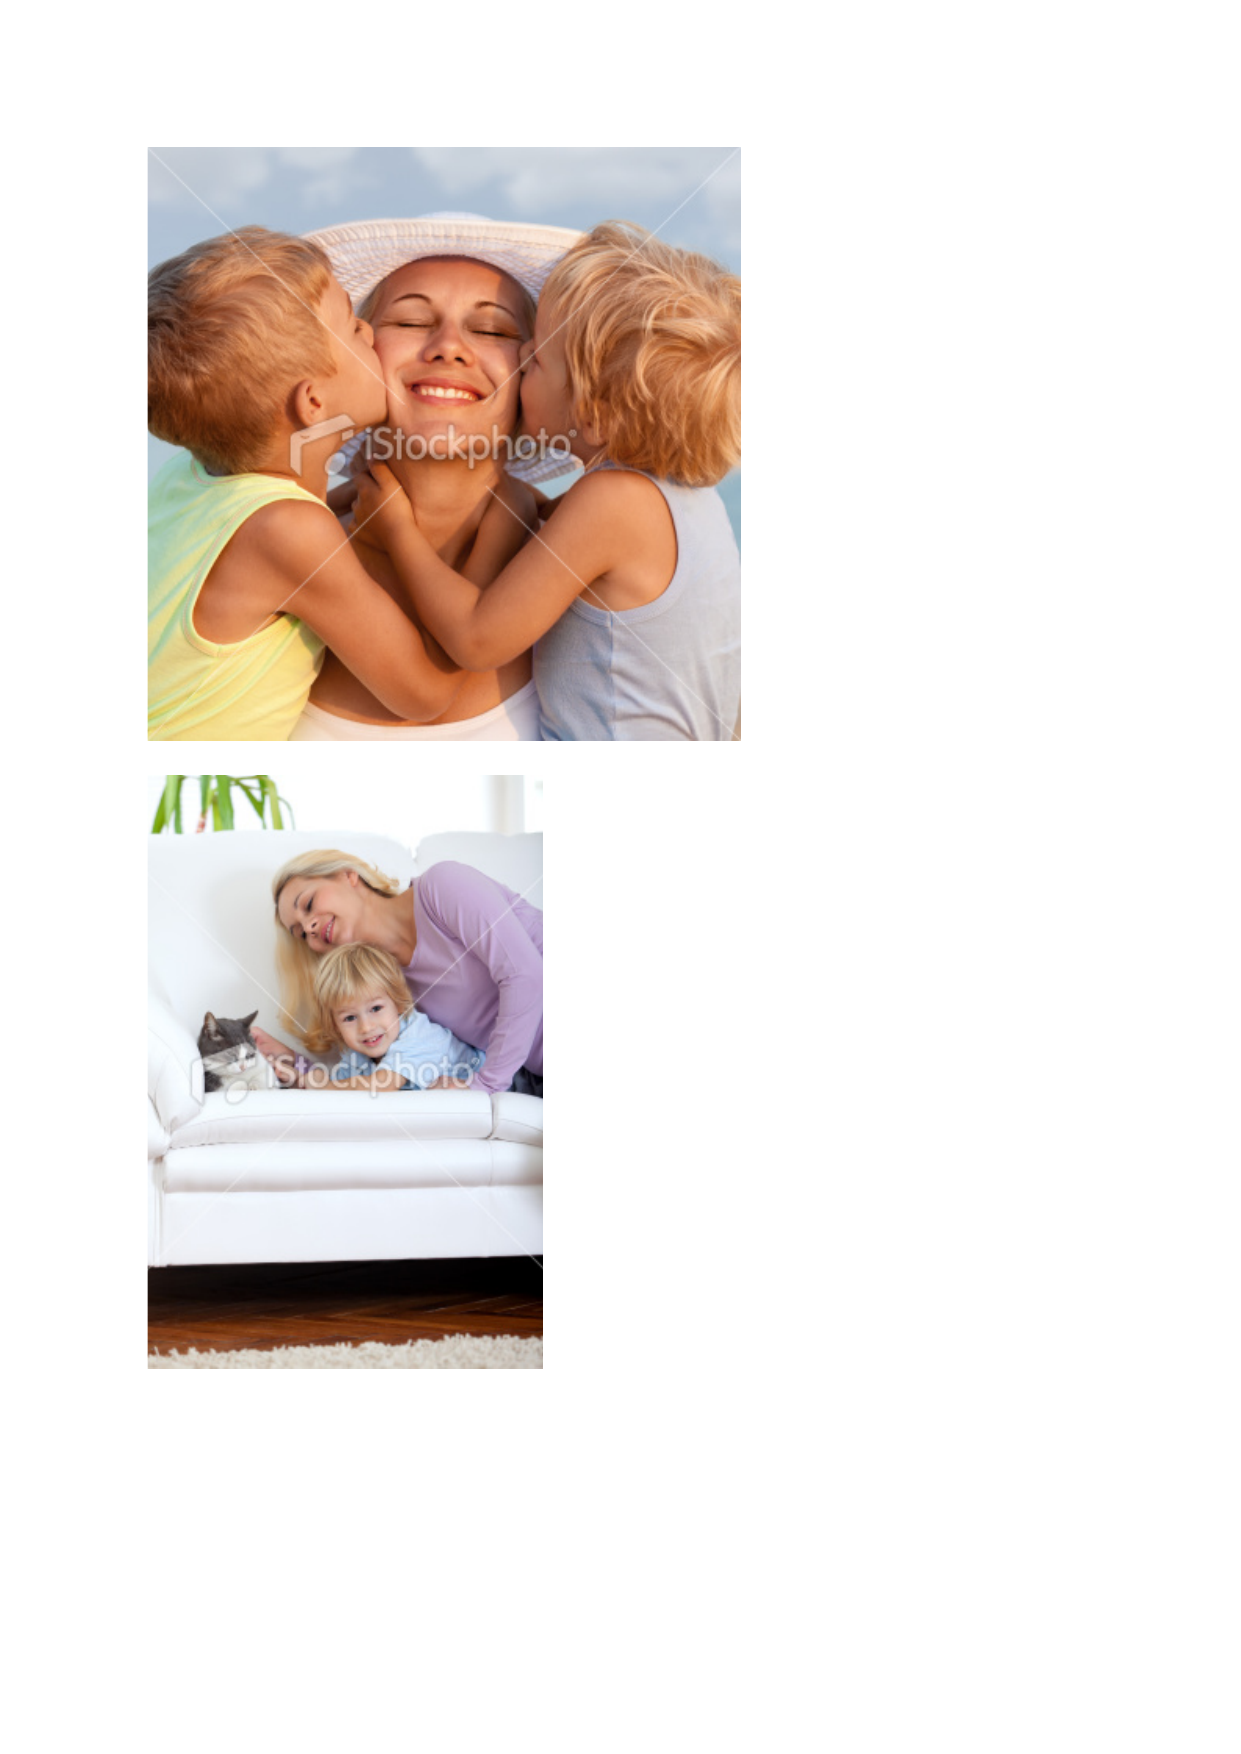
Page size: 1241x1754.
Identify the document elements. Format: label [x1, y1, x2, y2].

picture [147, 147, 741, 741]
picture [147, 775, 543, 1369]
